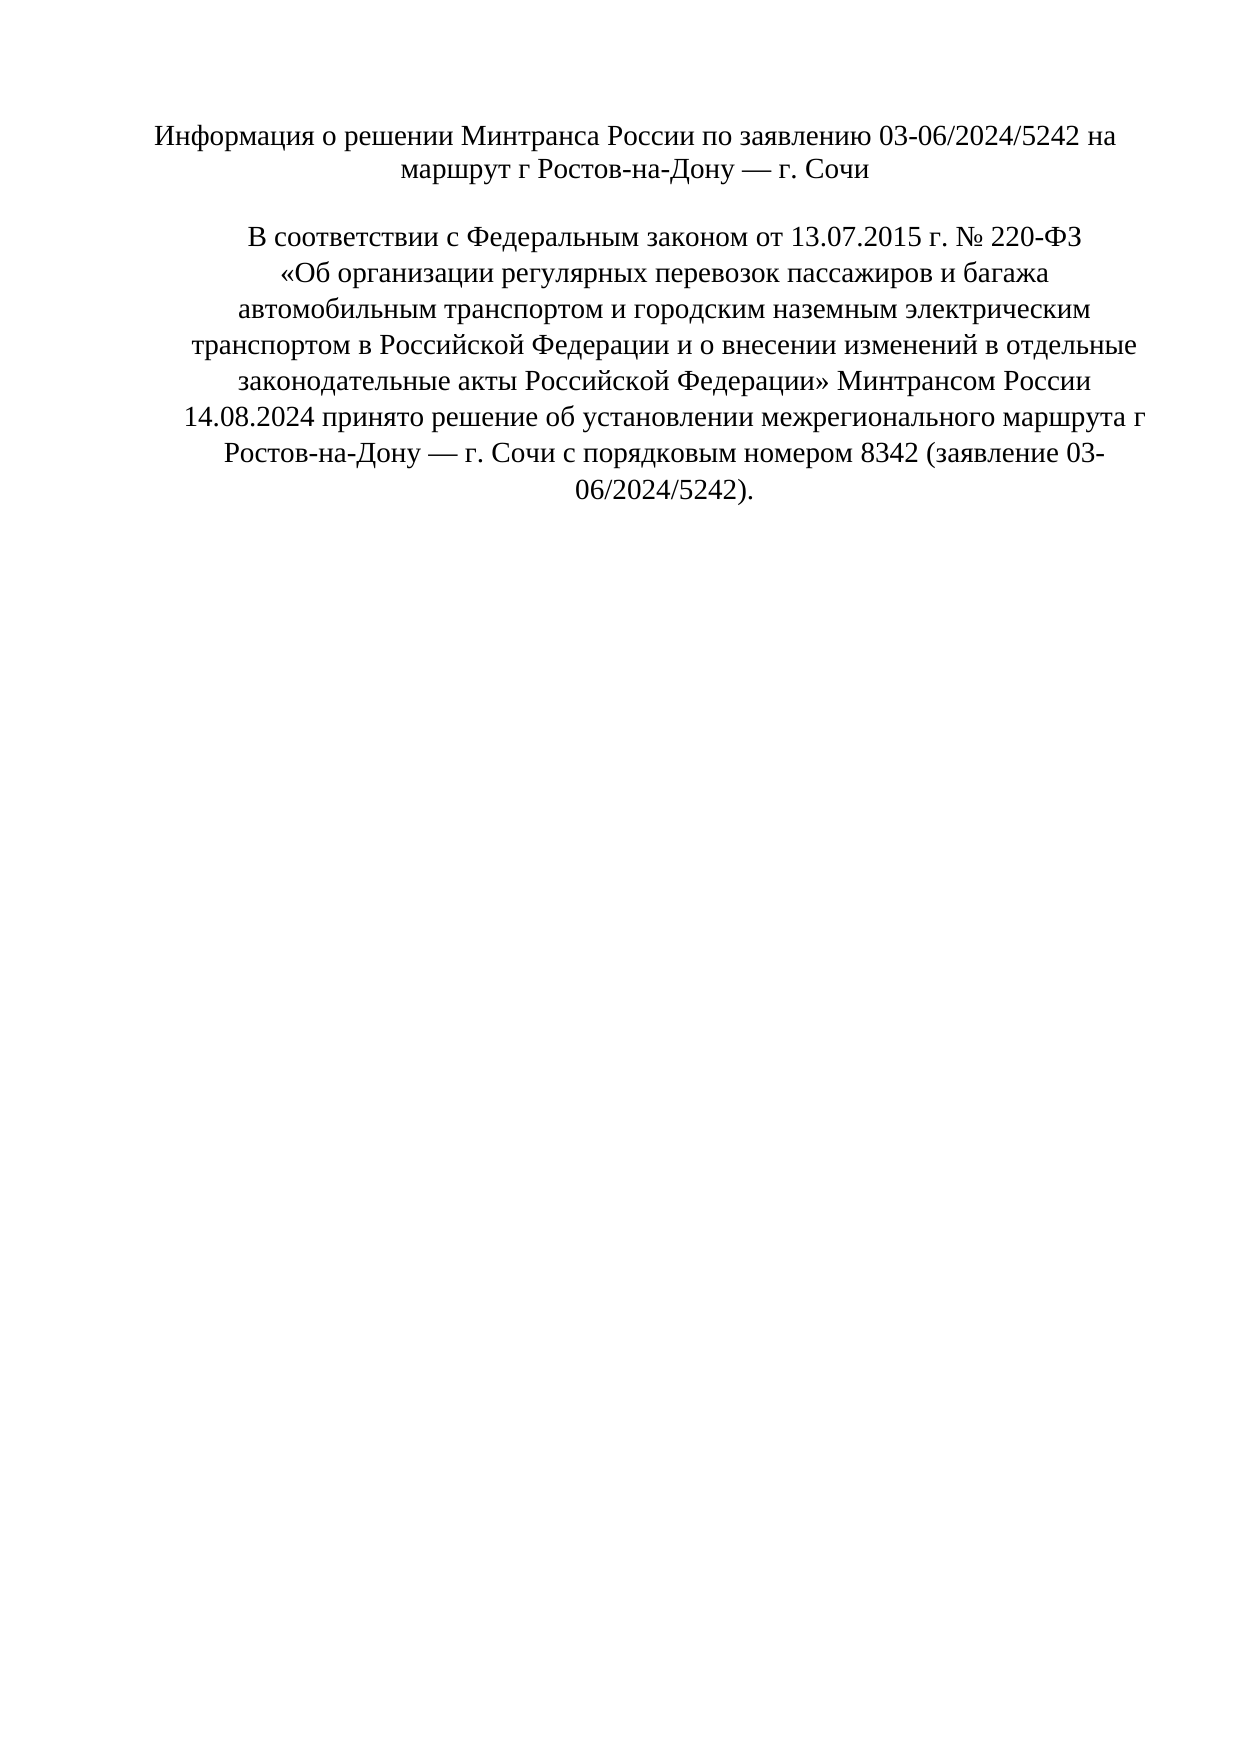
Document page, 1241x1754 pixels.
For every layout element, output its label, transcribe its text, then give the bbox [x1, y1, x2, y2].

text В соответствии с Федеральным законом от 13.07.2015 г. № 220-ФЗ «Об организации регулярных перевозок пассажиров и багажа автомобильным транспортом и городским наземным электрическим транспортом в Российской Федерации и о внесении изменений в отдельные законодательные акты Российской Федерации» Минтрансом России 14.08.2024 принято решение об установлении межрегионального маршрута г Ростов-на-Дону — г. Сочи с порядковым номером 8342 (заявление 03-06/2024/5242). [177, 219, 1152, 505]
text Информация о решении Минтранса России по заявлению 03-06/2024/5242 на маршрут г Ростов-на-Дону — г. Сочи [118, 118, 1152, 185]
